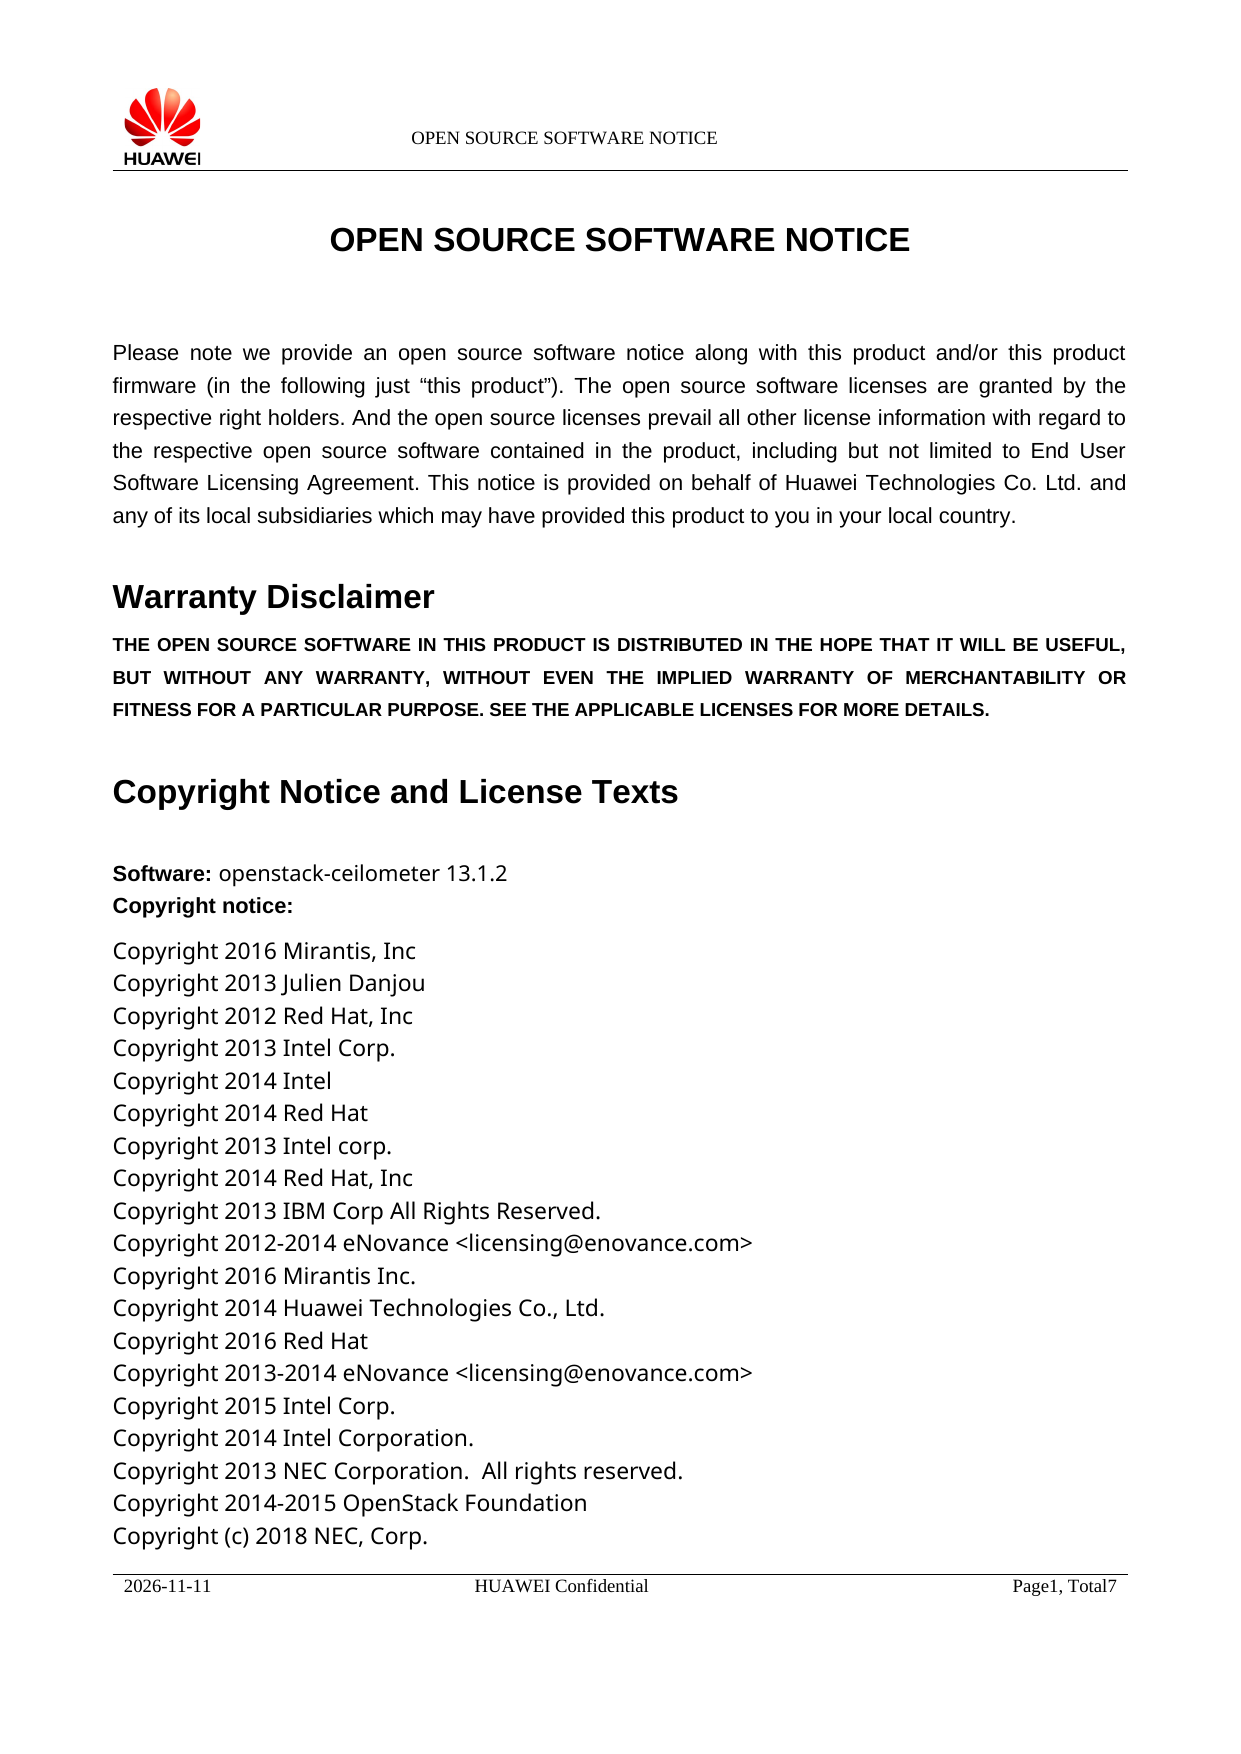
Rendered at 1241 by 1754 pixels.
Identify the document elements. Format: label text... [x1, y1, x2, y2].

text Copyright notice: [112, 889, 1128, 921]
text Warranty Disclaimer [112, 564, 1128, 629]
text The open source software in this product is distributed in the hope that it will be useful, but WITHOUT ANY WARRANTY, without even the implied warranty of MERCHANTABILITY or FITNESS FOR A PARTICULAR PURPOSE. See the applicable licenses for more details. [112, 629, 1128, 726]
text Please note we provide an open source software notice along with this product and/or this product firmware (in the following just “this product”). The open source software licenses are granted by the respective right holders. And the open source licenses prevail all other license information with regard to the respective open source software contained in the product, including but not limited to End User Software Licensing Agreement. This notice is provided on behalf of Huawei Technologies Co. Ltd. and any of its local subsidiaries which may have provided this product to you in your local country. [112, 336, 1128, 531]
title Software: openstack-ceilometer 13.1.2 [112, 856, 1128, 889]
text OPEN SOURCE SOFTWARE NOTICE [112, 206, 1128, 271]
picture [124, 88, 201, 165]
text Copyright Notice and License Texts [112, 759, 1128, 824]
